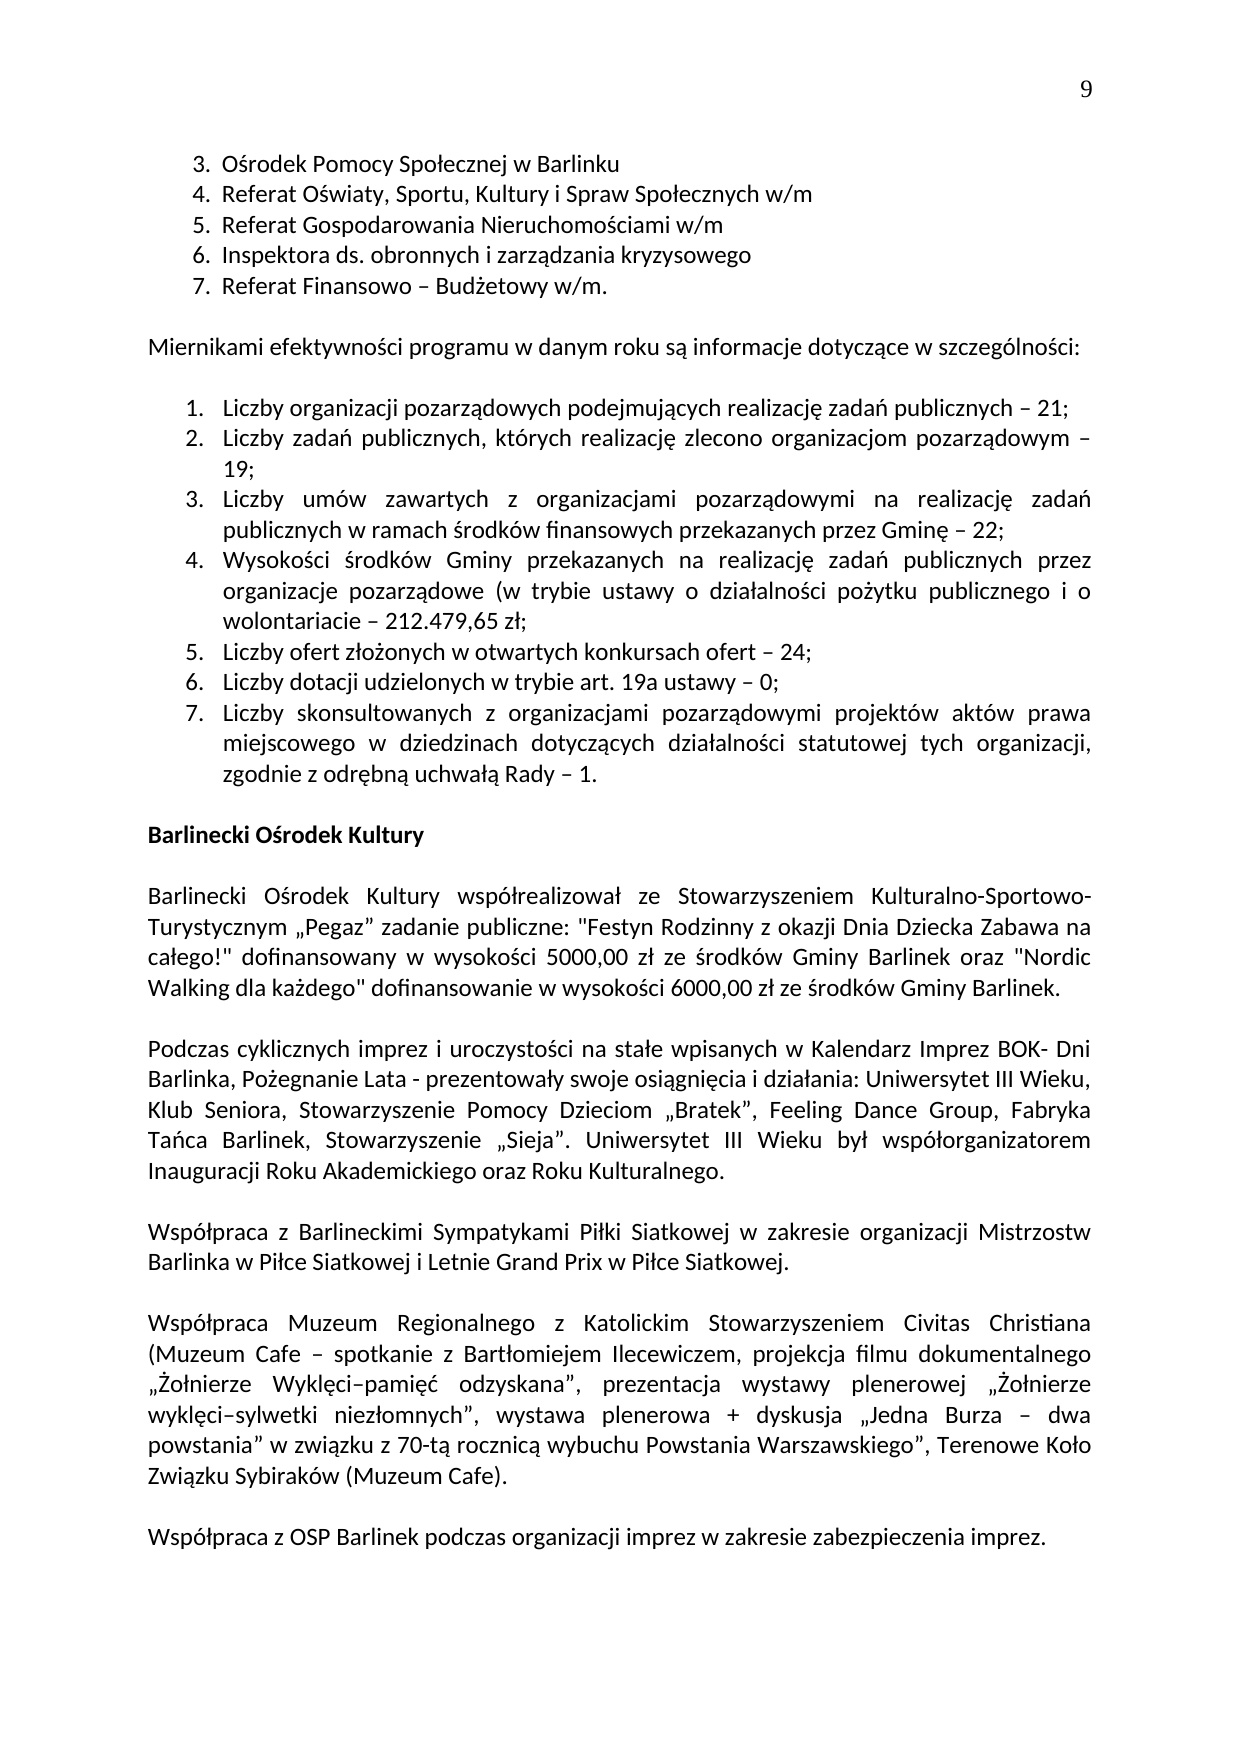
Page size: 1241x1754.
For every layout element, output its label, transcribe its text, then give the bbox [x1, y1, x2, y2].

text Współpraca z OSP Barlinek podczas organizacji imprez w zakresie zabezpieczenia imprez. [148, 1521, 1092, 1552]
text Barlinecki Ośrodek Kultury współrealizował ze Stowarzyszeniem Kulturalno-Sportowo-Turystycznym „Pegaz” zadanie publiczne: "Festyn Rodzinny z okazji Dnia Dziecka Zabawa na całego!" dofinansowany w wysokości 5000,00 zł ze środków Gminy Barlinek oraz "Nordic Walking dla każdego" dofinansowanie w wysokości 6000,00 zł ze środków Gminy Barlinek. [148, 880, 1092, 1002]
text Współpraca z Barlineckimi Sympatykami Piłki Siatkowej w zakresie organizacji Mistrzostw Barlinka w Piłce Siatkowej i Letnie Grand Prix w Piłce Siatkowej. [148, 1216, 1092, 1277]
list Inspektora ds. obronnych i zarządzania kryzysowego [192, 239, 1092, 270]
list Wysokości środków Gminy przekazanych na realizację zadań publicznych przez organizacje pozarządowe (w trybie ustawy o działalności pożytku publicznego i o wolontariacie – 212.479,65 zł; [185, 544, 1092, 636]
list Referat Finansowo – Budżetowy w/m. [192, 270, 1092, 300]
list Referat Oświaty, Sportu, Kultury i Spraw Społecznych w/m [192, 178, 1092, 209]
list Liczby skonsultowanych z organizacjami pozarządowymi projektów aktów prawa miejscowego w dziedzinach dotyczących działalności statutowej tych organizacji, zgodnie z odrębną uchwałą Rady – 1. [185, 697, 1092, 789]
list Liczby organizacji pozarządowych podejmujących realizację zadań publicznych – 21; [185, 392, 1092, 422]
list Liczby umów zawartych z organizacjami pozarządowymi na realizację zadań publicznych w ramach środków finansowych przekazanych przez Gminę – 22; [185, 483, 1092, 544]
list Liczby zadań publicznych, których realizację zlecono organizacjom pozarządowym – 19; [185, 422, 1092, 483]
text Podczas cyklicznych imprez i uroczystości na stałe wpisanych w Kalendarz Imprez BOK- Dni Barlinka, Pożegnanie Lata - prezentowały swoje osiągnięcia i działania: Uniwersytet III Wieku, Klub Seniora, Stowarzyszenie Pomocy Dzieciom „Bratek”, Feeling Dance Group, Fabryka Tańca Barlinek, Stowarzyszenie „Sieja”. Uniwersytet III Wieku był współorganizatorem Inauguracji Roku Akademickiego oraz Roku Kulturalnego. [148, 1033, 1092, 1185]
list Liczby ofert złożonych w otwartych konkursach ofert – 24; [185, 636, 1092, 667]
list Referat Gospodarowania Nieruchomościami w/m [192, 209, 1092, 239]
text Współpraca Muzeum Regionalnego z Katolickim Stowarzyszeniem Civitas Christiana (Muzeum Cafe – spotkanie z Bartłomiejem Ilecewiczem, projekcja filmu dokumentalnego „Żołnierze Wyklęci–pamięć odzyskana”, prezentacja wystawy plenerowej „Żołnierze wyklęci–sylwetki niezłomnych”, wystawa plenerowa + dyskusja „Jedna Burza – dwa powstania” w związku z 70-tą rocznicą wybuchu Powstania Warszawskiego”, Terenowe Koło Związku Sybiraków (Muzeum Cafe). [148, 1307, 1092, 1491]
list Ośrodek Pomocy Społecznej w Barlinku [192, 148, 1092, 178]
text Barlinecki Ośrodek Kultury [148, 819, 1092, 850]
list Liczby dotacji udzielonych w trybie art. 19a ustawy – 0; [185, 667, 1092, 697]
text Miernikami efektywności programu w danym roku są informacje dotyczące w szczególności: [148, 331, 1092, 361]
